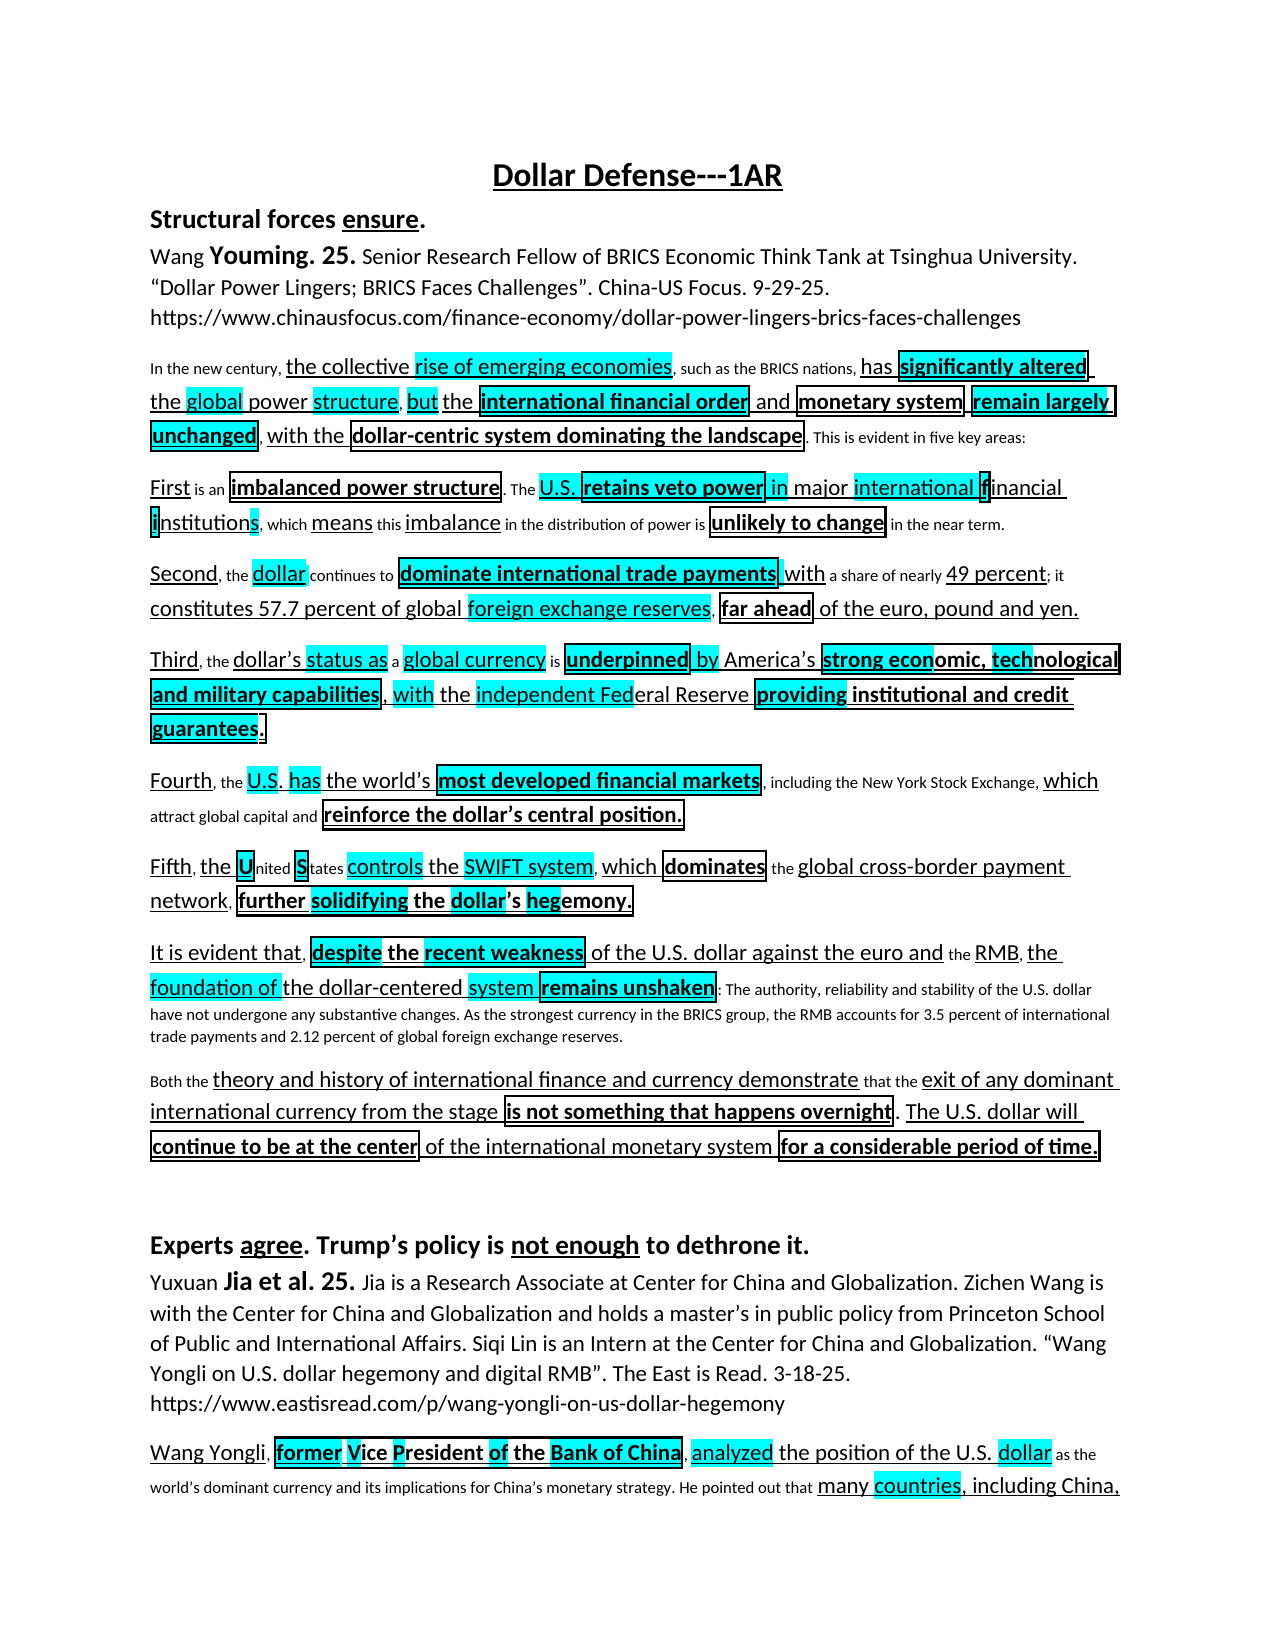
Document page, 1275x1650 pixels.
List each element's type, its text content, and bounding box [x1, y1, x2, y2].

text Both the theory and history of international finance and currency demonstrate that the exit of any dominant international currency from the stage is not something that happens overnight. The U.S. dollar will continue to be at the center of the international monetary system for a considerable period of time. [150, 1065, 1125, 1162]
text First is an imbalanced power structure. The U.S. retains veto power in major international financial institutions, which means this imbalance in the distribution of power is unlikely to change in the near term. [150, 471, 1125, 538]
text Fourth, the U.S. has the world’s most developed financial markets, including the New York Stock Exchange, which attract global capital and reinforce the dollar’s central position. [150, 764, 1125, 831]
text Wang Youming. 25. Senior Research Fellow of BRICS Economic Think Tank at Tsinghua University. “Dollar Power Lingers; BRICS Faces Challenges”. China-US Focus. 9-29-25. https://www.chinausfocus.com/finance-economy/dollar-power-lingers-brics-faces-challenges [150, 238, 1125, 331]
text Yuxuan Jia et al. 25. Jia is a Research Associate at Center for China and Globalization. Zichen Wang is with the Center for China and Globalization and holds a master’s in public policy from Princeton School of Public and International Affairs. Siqi Lin is an Intern at the Center for China and Globalization. “Wang Yongli on U.S. dollar hegemony and digital RMB”. The East is Read. 3-18-25. https://www.eastisread.com/p/wang-yongli-on-us-dollar-hegemony [150, 1264, 1125, 1418]
subtitle Experts agree. Trump’s policy is not enough to dethrone it. [150, 1228, 1125, 1261]
subtitle Structural forces ensure. [150, 202, 1125, 235]
text In the new century, the collective rise of emerging economies, such as the BRICS nations, has significantly altered the global power structure, but the international financial order and monetary system remain largely unchanged, with the dollar-centric system dominating the landscape. This is evident in five key areas: [150, 350, 1125, 452]
subtitle Dollar Defense---1AR [150, 154, 1125, 195]
text Third, the dollar’s status as a global currency is underpinned by America’s strong economic, technological and military capabilities, with the independent Federal Reserve providing institutional and credit guarantees. [150, 643, 1125, 744]
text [150, 1436, 1125, 1499]
text Second, the dollar continues to dominate international trade payments with a share of nearly 49 percent; it constitutes 57.7 percent of global foreign exchange reserves, far ahead of the euro, pound and yen. [150, 557, 1125, 624]
text Fifth, the United States controls the SWIFT system, which dominates the global cross-border payment network, further solidifying the dollar’s hegemony. [150, 850, 1125, 917]
text It is evident that, despite the recent weakness of the U.S. dollar against the euro and the RMB, the foundation of the dollar-centered system remains unshaken: The authority, reliability and stability of the U.S. dollar have not undergone any substantive changes. As the strongest currency in the BRICS group, the RMB accounts for 3.5 percent of international trade payments and 2.12 percent of global foreign exchange reserves. [150, 936, 1125, 1046]
